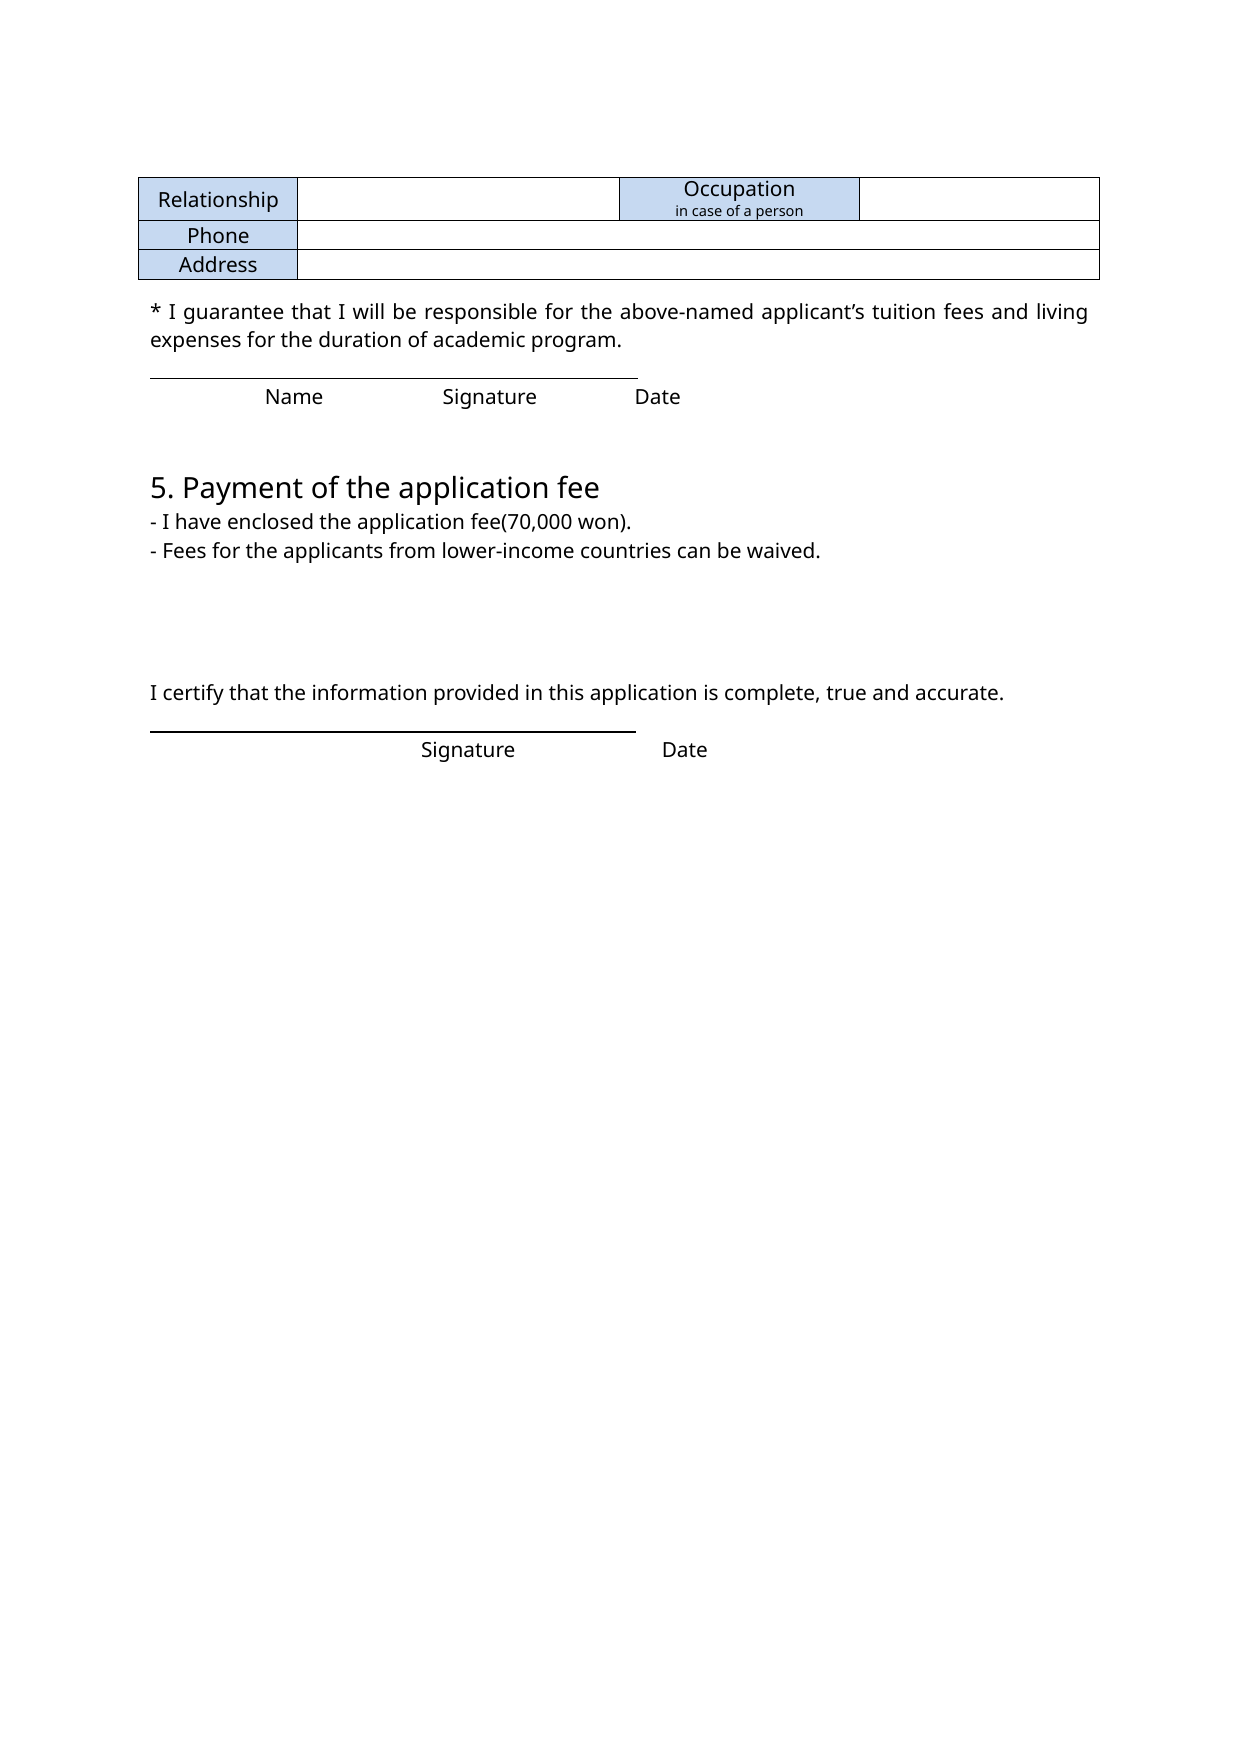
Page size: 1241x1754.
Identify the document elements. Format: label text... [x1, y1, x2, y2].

text - Fees for the applicants from lower-income countries can be waived. [150, 536, 1090, 564]
table_cell [298, 221, 1099, 249]
table_cell Phone [139, 221, 297, 249]
table_cell Occupation in case of a person [620, 178, 859, 220]
text * I guarantee that I will be responsible for the above-named applicant’s tuition fees and living expenses for the duration of academic program. [150, 297, 1090, 354]
table_cell Address [139, 250, 297, 279]
text Signature Date [150, 735, 1090, 763]
text - I have enclosed the application fee(70,000 won). [150, 507, 1090, 536]
text I certify that the information provided in this application is complete, true and accurate. [150, 678, 1090, 706]
table_cell [860, 178, 1099, 220]
text 5. Payment of the application fee [150, 468, 1090, 507]
table_cell [298, 178, 619, 220]
table_cell Relationship [139, 178, 297, 220]
table_cell [298, 250, 1099, 279]
text Name Signature Date [150, 382, 1090, 411]
